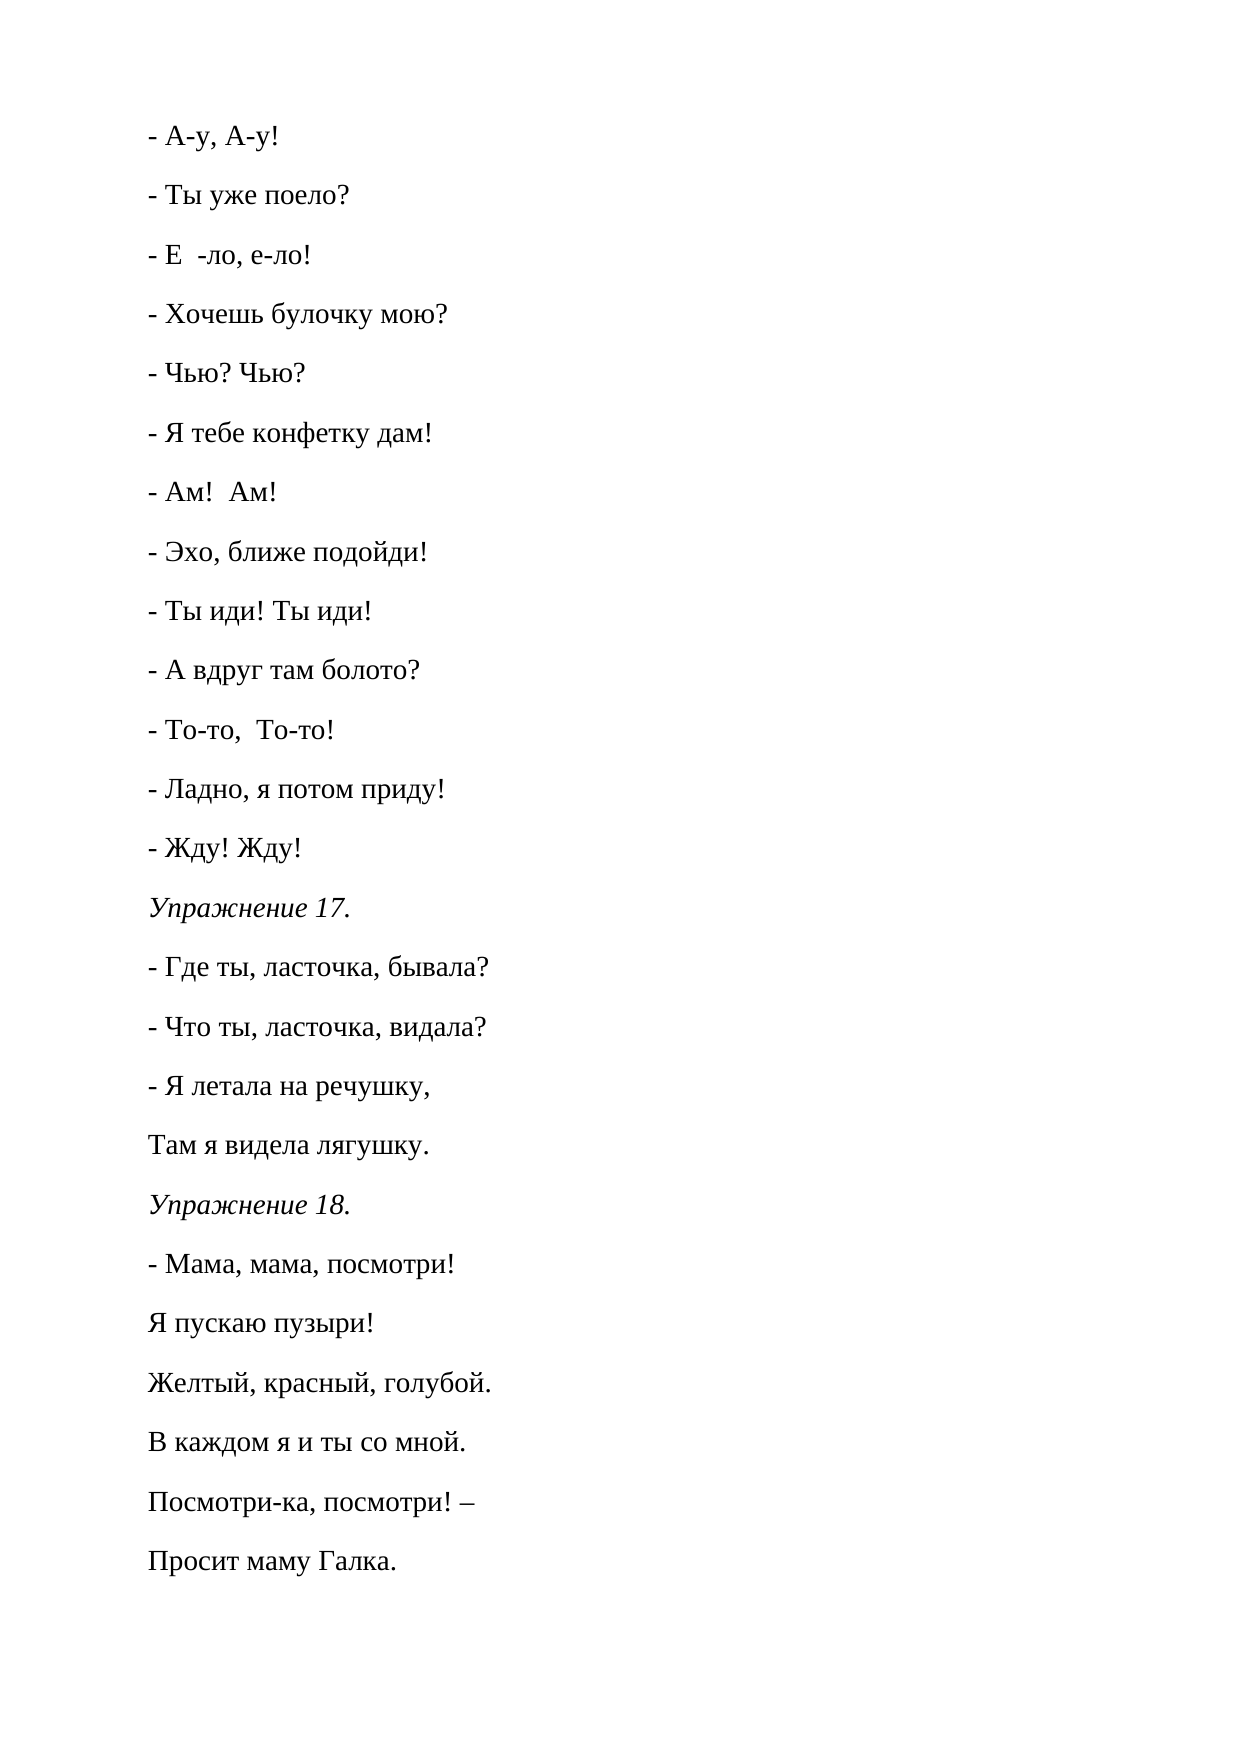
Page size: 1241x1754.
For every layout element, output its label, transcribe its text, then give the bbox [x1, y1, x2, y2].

text - Где ты, ласточка, бывала? [148, 949, 1152, 983]
text - Я тебе конфетку дам! [148, 415, 1152, 448]
text В каждом я и ты со мной. [148, 1424, 1152, 1458]
text - А вдруг там болото? [148, 652, 1152, 686]
text Желтый, красный, голубой. [148, 1365, 1152, 1398]
text - Ты иди! Ты иди! [148, 593, 1152, 627]
text Упражнение 18. [148, 1187, 1152, 1220]
text - Я летала на речушку, [148, 1068, 1152, 1102]
text Там я видела лягушку. [148, 1127, 1152, 1161]
text - Хочешь булочку мою? [148, 296, 1152, 330]
text Просит маму Галка. [148, 1543, 1152, 1577]
text Упражнение 17. [148, 890, 1152, 923]
text - А-у, А-у! [148, 118, 1152, 152]
text Посмотри-ка, посмотри! – [148, 1484, 1152, 1517]
text - Е -ло, е-ло! [148, 237, 1152, 270]
text - Что ты, ласточка, видала? [148, 1009, 1152, 1042]
text - Жду! Жду! [148, 831, 1152, 864]
text - Ам! Ам! [148, 474, 1152, 508]
text - То-то, То-то! [148, 712, 1152, 745]
text - Ладно, я потом приду! [148, 771, 1152, 805]
text - Мама, мама, посмотри! [148, 1246, 1152, 1280]
text - Чью? Чью? [148, 356, 1152, 389]
text - Эхо, ближе подойди! [148, 534, 1152, 567]
text - Ты уже поело? [148, 177, 1152, 211]
text Я пускаю пузыри! [148, 1306, 1152, 1339]
